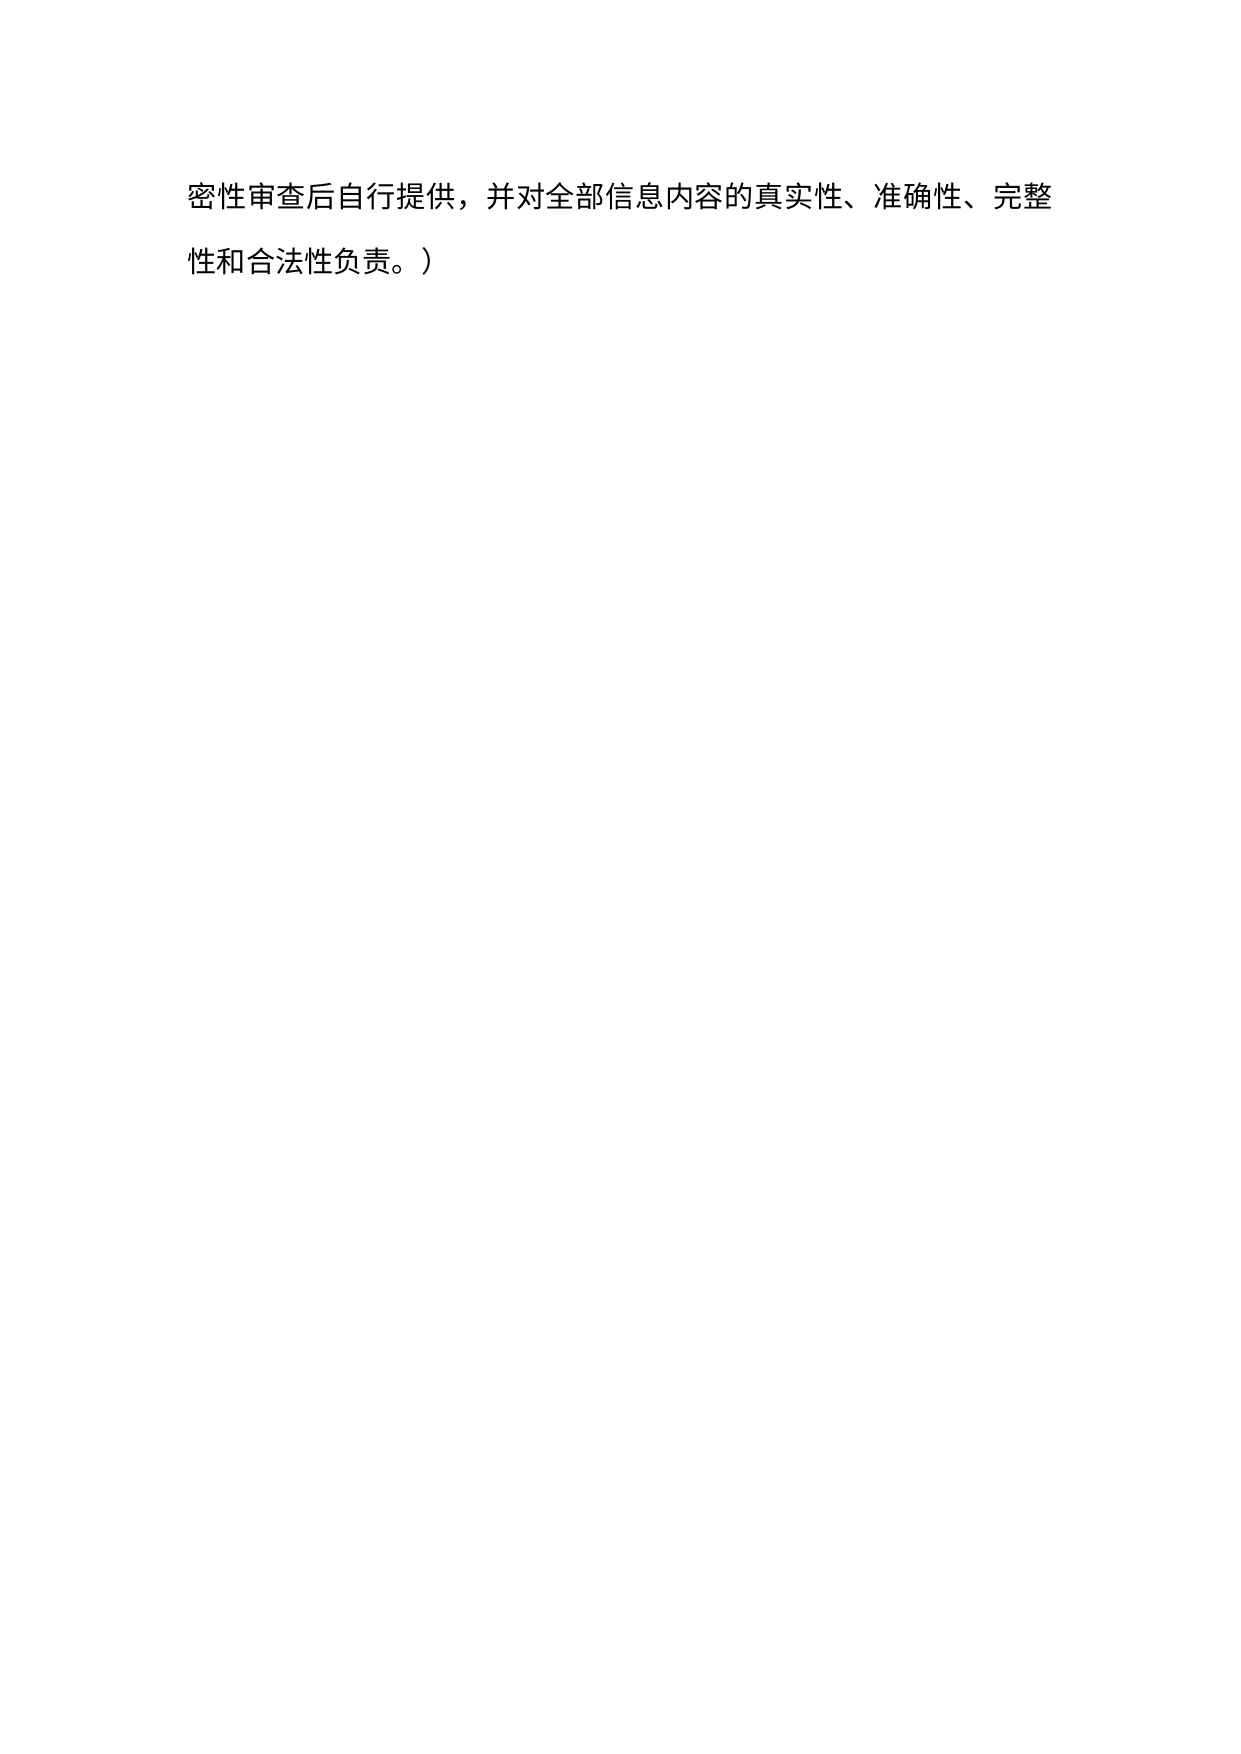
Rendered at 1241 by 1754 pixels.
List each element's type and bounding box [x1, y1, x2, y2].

text [187, 162, 1053, 292]
